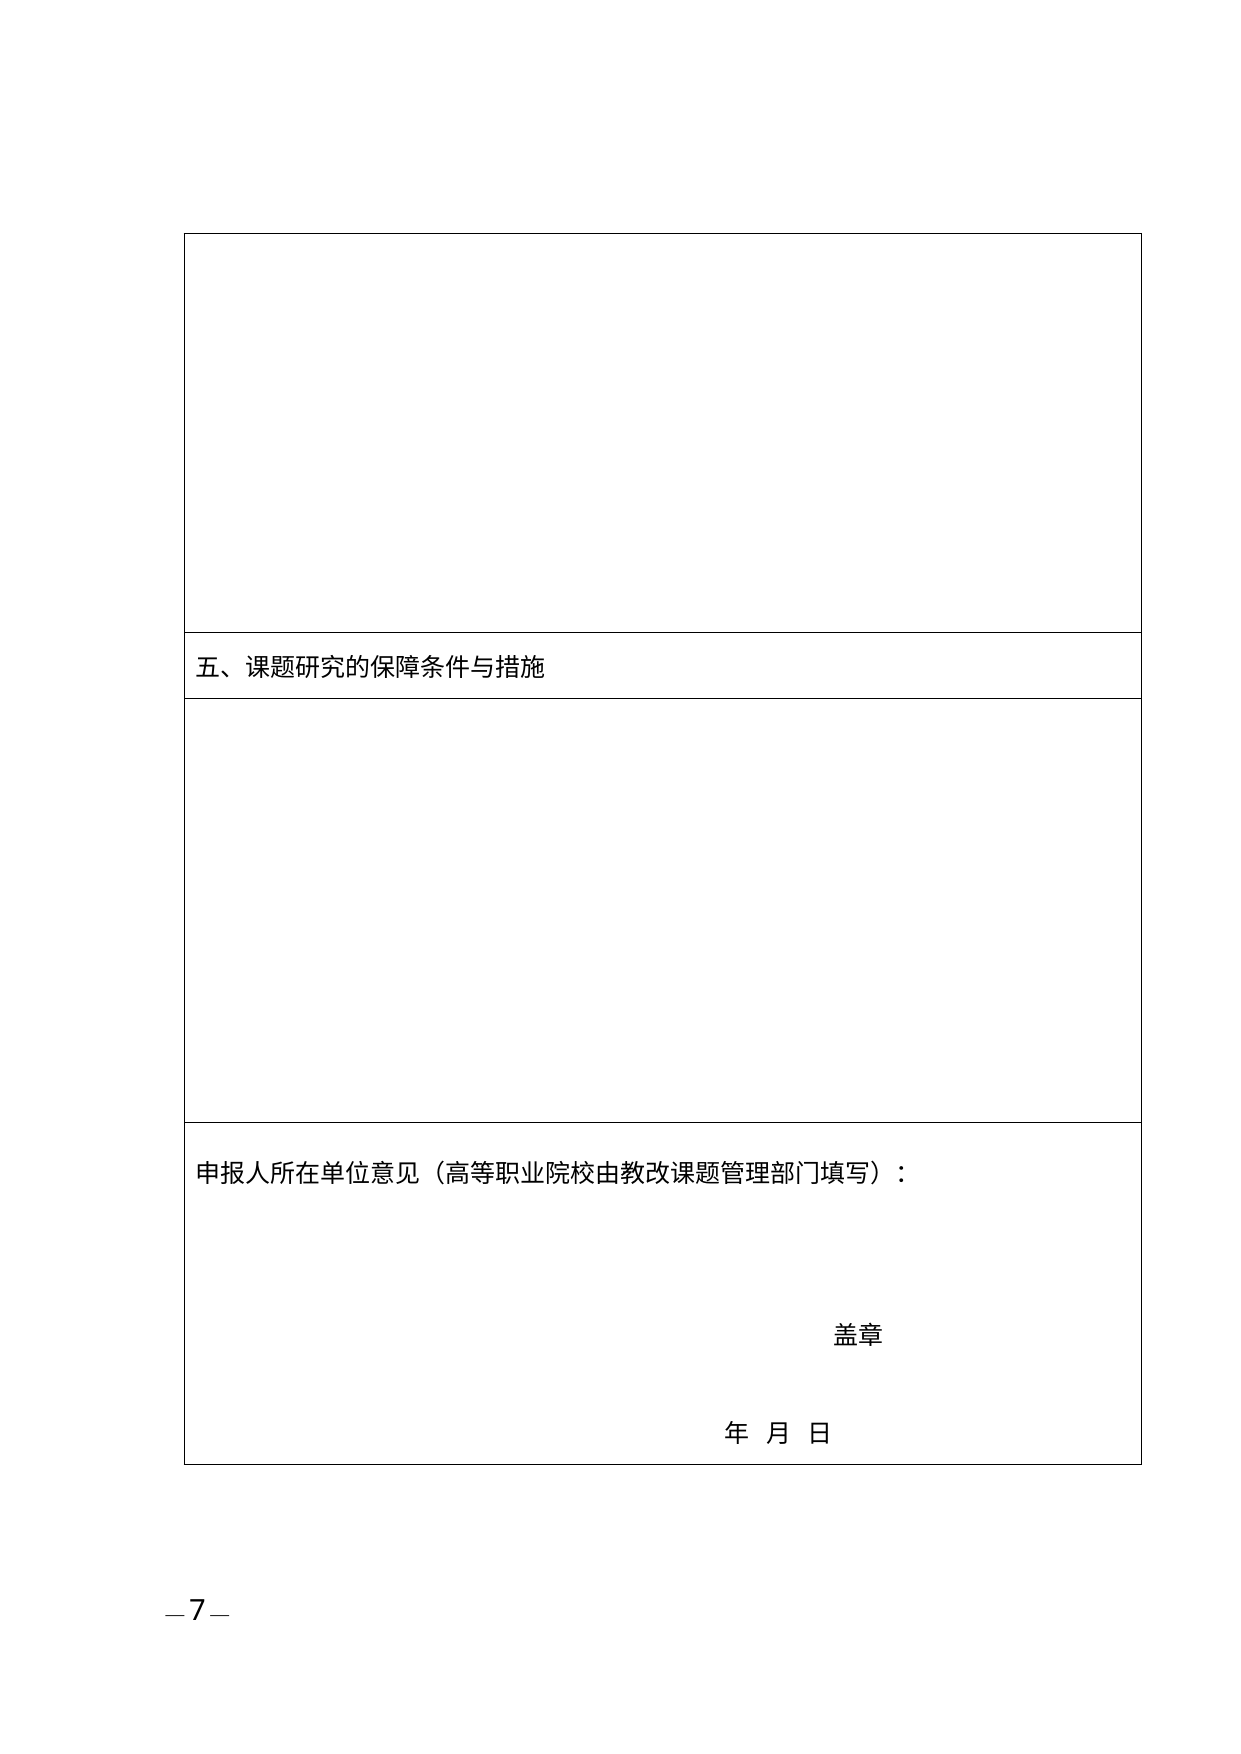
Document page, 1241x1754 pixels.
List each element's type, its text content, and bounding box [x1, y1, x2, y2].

table_cell 五、课题研究的保障条件与措施 [185, 633, 1141, 698]
table_cell [185, 234, 1141, 632]
table_cell 申报人所在单位意见（高等职业院校由教改课题管理部门填写）： 盖章 年 月 日 [185, 1123, 1141, 1464]
table_cell [185, 699, 1141, 1122]
